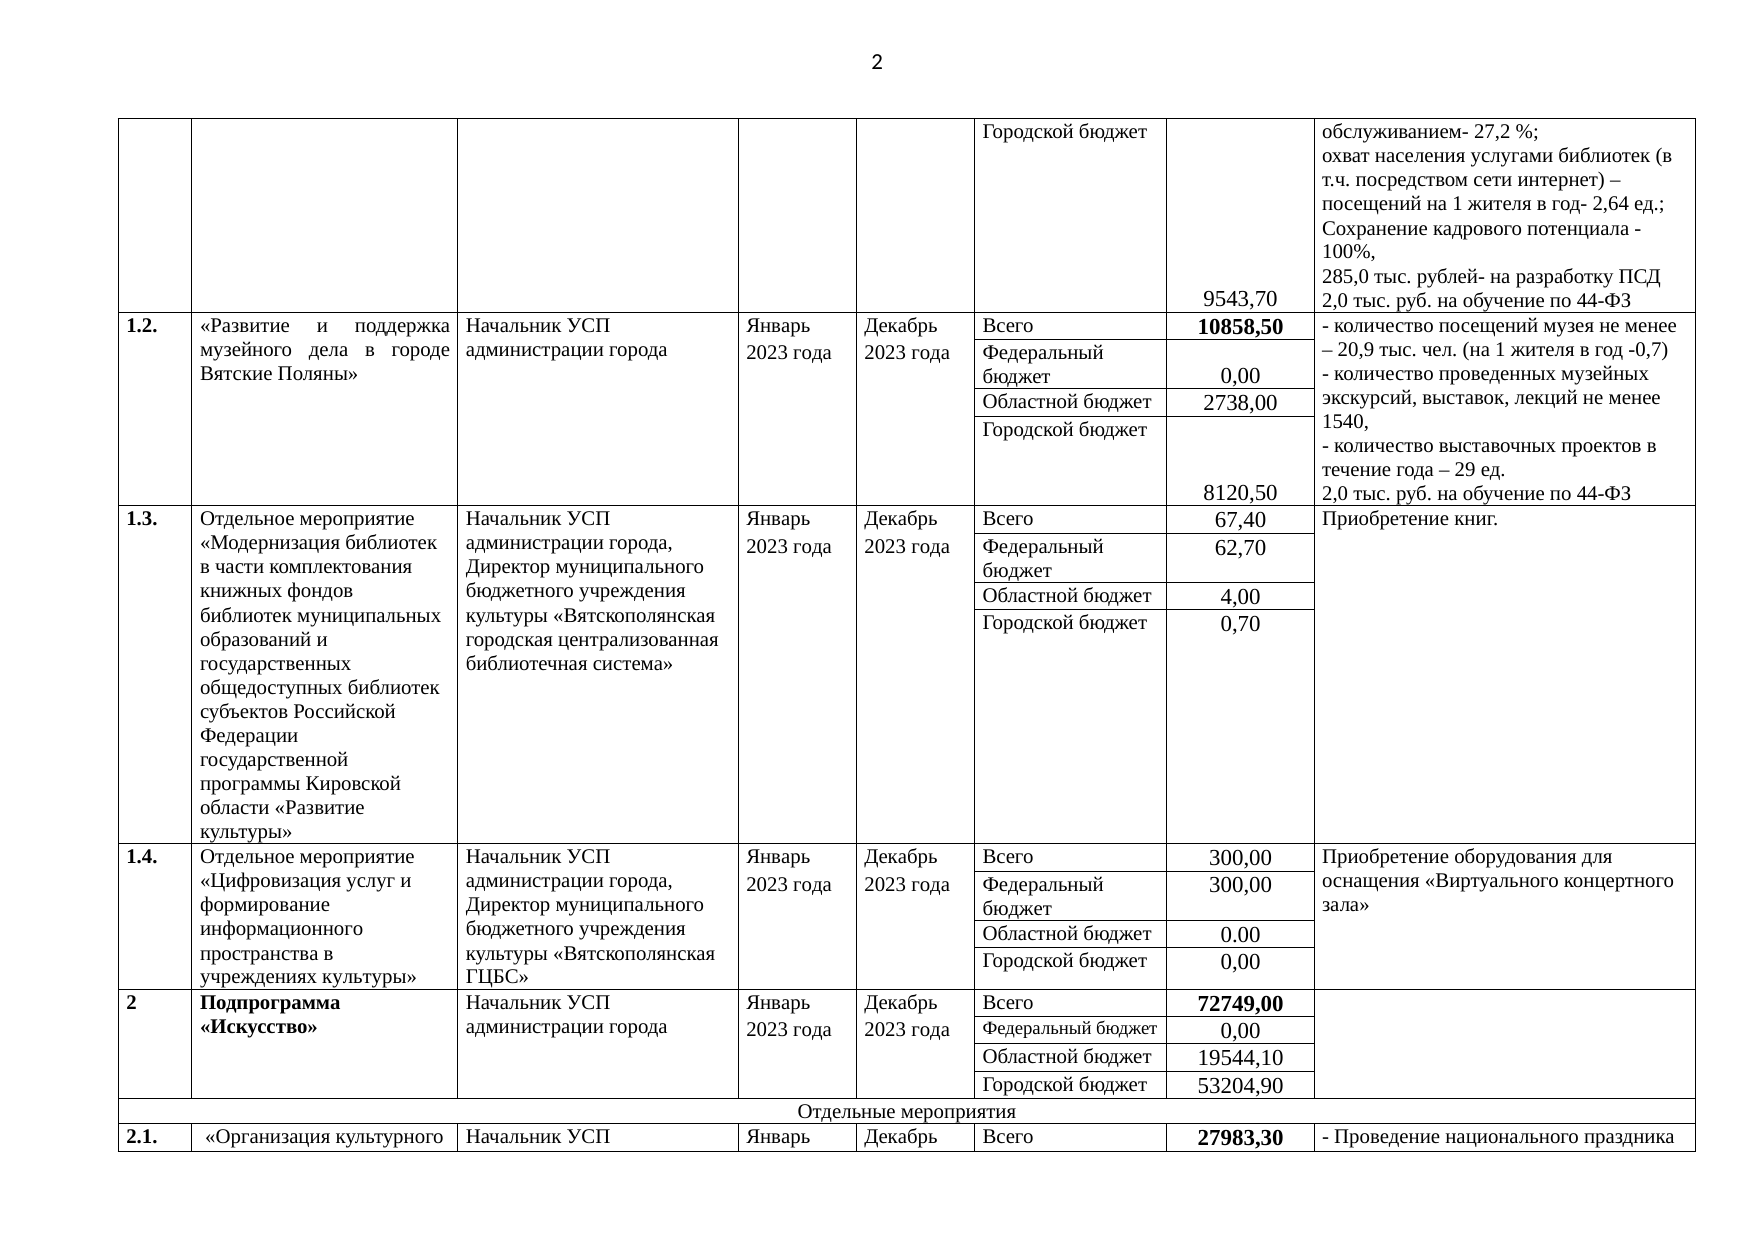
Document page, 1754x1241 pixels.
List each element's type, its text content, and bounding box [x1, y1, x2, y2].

table_cell Областной бюджет [975, 1044, 1166, 1071]
table_cell Городской бюджет [975, 610, 1166, 843]
table_cell - количество посещений музея не менее – 20,9 тыс. чел. (на 1 жителя в год -0,7) - количество проведенных музейных экскурсий, выставок, лекций не менее 1540, - количество выставочных проектов в течение года – 29 ед. 2,0 тыс. руб. на обучение по 44-ФЗ [1315, 313, 1695, 505]
table_cell 9543,70 [1167, 119, 1314, 312]
table_cell Городской бюджет [975, 417, 1166, 505]
table_cell Декабрь 2023 года [857, 844, 974, 988]
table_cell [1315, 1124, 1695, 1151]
table_cell 10858,50 [1167, 313, 1314, 339]
table_cell 0.00 [1167, 921, 1314, 947]
table_cell 1.4. [119, 844, 191, 988]
table_cell Городской бюджет [975, 948, 1166, 988]
table_cell 8120,50 [1167, 417, 1314, 505]
table_cell Городской бюджет [975, 1072, 1166, 1098]
table_cell Всего [975, 313, 1166, 339]
table_cell Начальник УСП администрации города, Директор муниципального бюджетного учреждения культуры «Вятскополянская городская централизованная библиотечная система» [458, 506, 738, 843]
table_cell 300,00 [1167, 844, 1314, 871]
table_cell «Развитие и поддержка музейного дела в городе Вятские Поляны» [192, 313, 457, 505]
table_cell Начальник УСП администрации города [458, 990, 738, 1098]
table_cell Отдельное мероприятие «Модернизация библиотек в части комплектования книжных фондов библиотек муниципальных образований и государственных общедоступных библиотек субъектов Российской Федерации государственной программы Кировской области «Развитие культуры» [192, 506, 457, 843]
table_cell Январь 2023 года [739, 990, 856, 1098]
table_cell Областной бюджет [975, 389, 1166, 416]
table_cell Федеральный бюджет [975, 1017, 1166, 1043]
table_cell Январь 2023 года [739, 844, 856, 988]
table_cell 67,40 [1167, 506, 1314, 533]
table_cell 0,00 [1167, 1017, 1314, 1043]
table_cell Отдельные мероприятия [119, 1099, 1695, 1123]
table_cell Декабрь 2023 года [857, 990, 974, 1098]
table_cell 2.1. [119, 1124, 191, 1151]
table_cell Приобретение оборудования для оснащения «Виртуального концертного зала» [1315, 844, 1695, 988]
table_cell Декабрь 2023 года [857, 1124, 974, 1151]
table_cell Январь 2023 года [739, 313, 856, 505]
table_cell Федеральный бюджет [975, 872, 1166, 920]
table_cell 0,00 [1167, 948, 1314, 988]
table_cell Январь 2023 года [739, 506, 856, 843]
table_cell 1.2. [119, 313, 191, 505]
table_cell 2 [119, 990, 191, 1098]
table_cell Отдельное мероприятие «Цифровизация услуг и формирование информационного пространства в учреждениях культуры» [192, 844, 457, 988]
table_cell Подпрограмма «Искусство» [192, 990, 457, 1098]
table_cell Декабрь 2023 года [857, 313, 974, 505]
table_cell Январь 2023 года [739, 1124, 856, 1151]
table_cell 2738,00 [1167, 389, 1314, 416]
table_cell Начальник УСП администрации города [458, 313, 738, 505]
table_cell Приобретение книг. [1315, 506, 1695, 843]
table_cell 62,70 [1167, 534, 1314, 582]
table_cell [1315, 990, 1695, 1098]
table_cell Начальник УСП администрации города, Директор муниципального бюджетного учреждения культуры «Вятскополянская ГЦБС» [458, 844, 738, 988]
table_cell 19544,10 [1167, 1044, 1314, 1071]
table_cell 0,70 [1167, 610, 1314, 843]
table_cell Всего [975, 844, 1166, 871]
table_cell 300,00 [1167, 872, 1314, 920]
table_cell 4,00 [1167, 583, 1314, 609]
table_cell Декабрь 2023 года [857, 506, 974, 843]
table_cell Областной бюджет [975, 583, 1166, 609]
table_cell 0,00 [1167, 340, 1314, 388]
table_cell Всего [975, 1124, 1166, 1151]
table_cell 53204,90 [1167, 1072, 1314, 1098]
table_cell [192, 1124, 457, 1151]
table_cell Городской бюджет [975, 119, 1166, 312]
table_cell 1.3. [119, 506, 191, 843]
table_cell 27983,30 [1167, 1124, 1314, 1151]
table_cell Федеральный бюджет [975, 534, 1166, 582]
table_cell Областной бюджет [975, 921, 1166, 947]
table_cell Всего [975, 506, 1166, 533]
table_cell Всего [975, 990, 1166, 1016]
table_cell 72749,00 [1167, 990, 1314, 1016]
table_cell Федеральный бюджет [975, 340, 1166, 388]
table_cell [458, 1124, 738, 1151]
